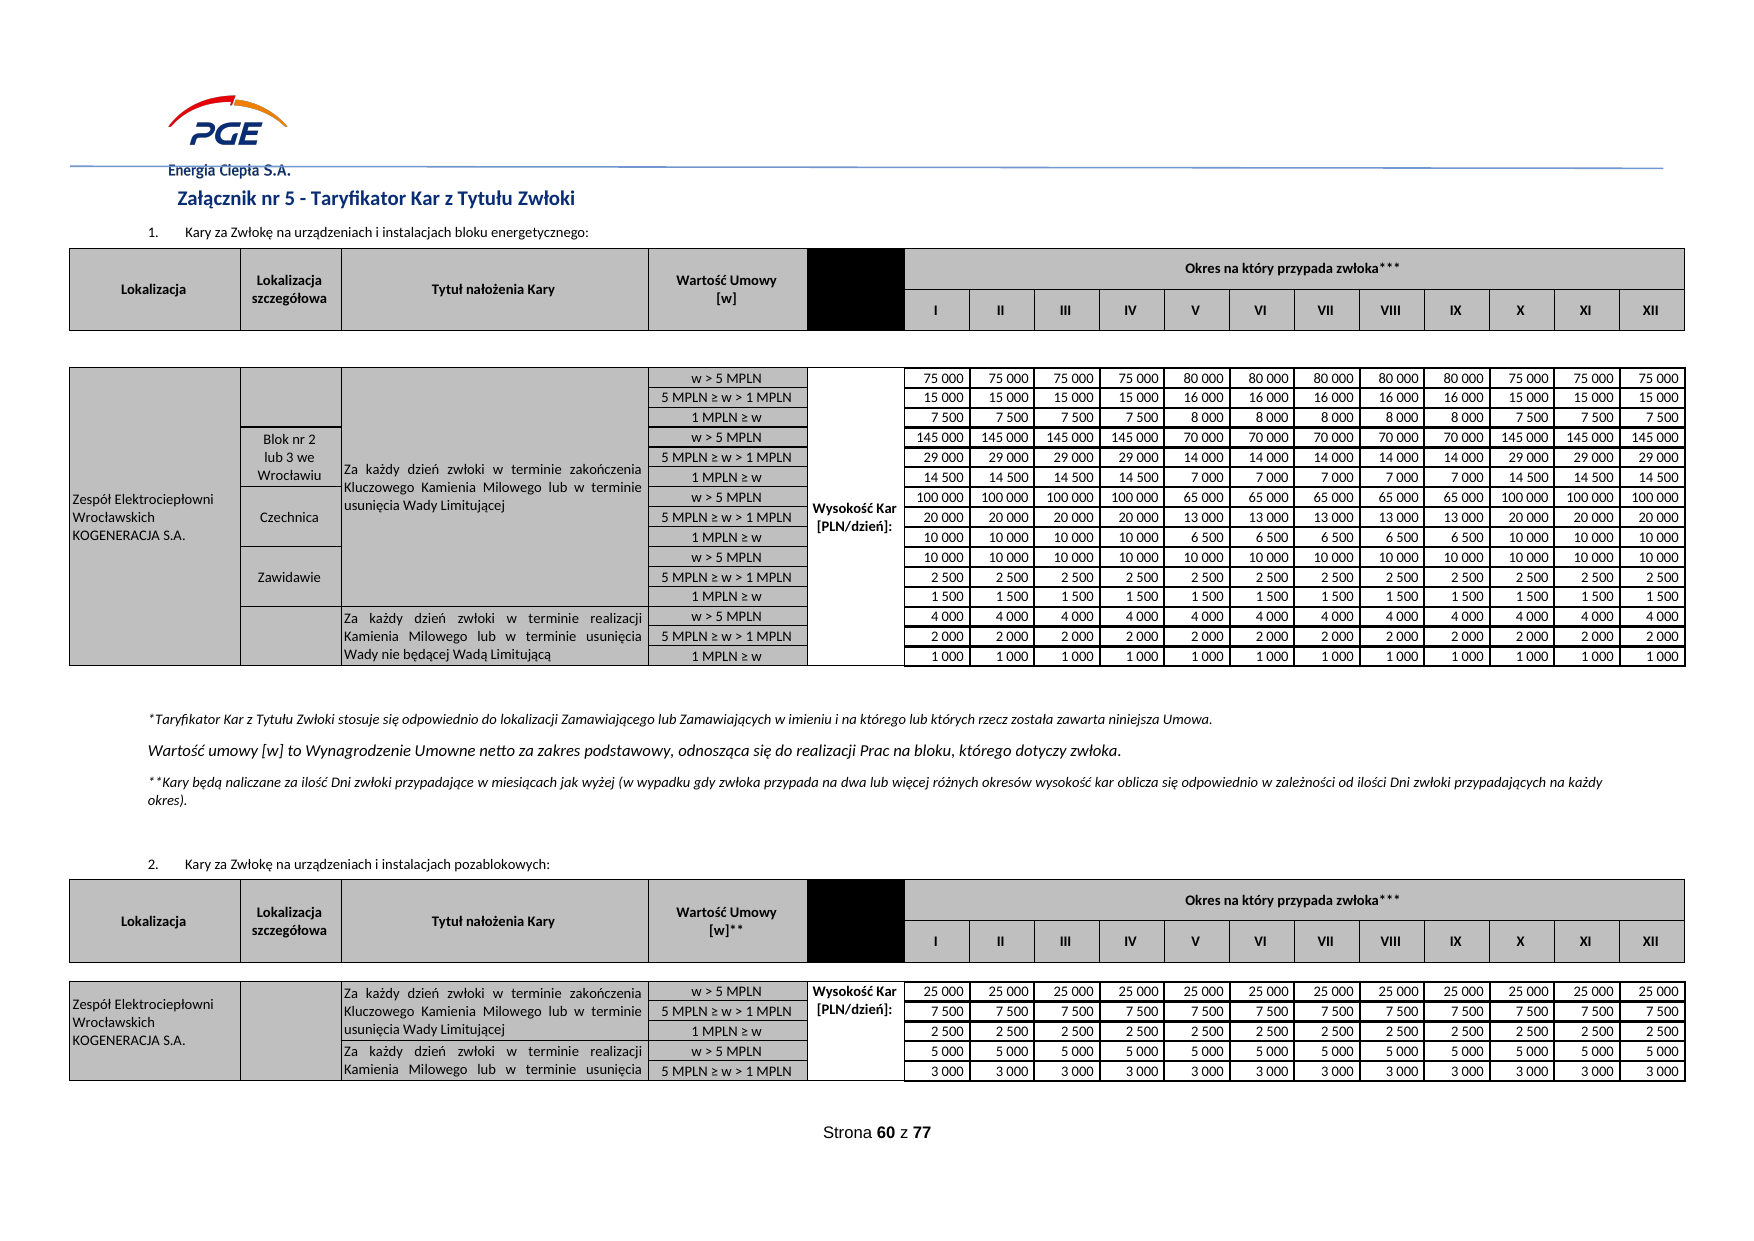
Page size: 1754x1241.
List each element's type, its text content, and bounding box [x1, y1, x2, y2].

table_cell 1 000 [1555, 648, 1619, 665]
table_cell 5 000 [1425, 1042, 1489, 1060]
table_cell 1 MPLN ≥ w [649, 587, 807, 606]
table_cell 10 000 [1555, 528, 1619, 546]
table_cell 4 000 [1361, 608, 1423, 625]
table_cell 10 000 [1035, 548, 1099, 566]
table_cell 8 000 [1425, 409, 1489, 426]
table_cell 7 000 [1295, 468, 1359, 486]
picture [140, 73, 315, 165]
table_cell 10 000 [1035, 528, 1099, 546]
table_cell 20 000 [971, 508, 1033, 526]
table_cell 2 500 [971, 568, 1033, 586]
table_cell 2 500 [1101, 568, 1163, 586]
table_cell 3 000 [1425, 1062, 1489, 1080]
table_header Za każdy dzień zwłoki w terminie zakończenia Kluczowego Kamienia Milowego lub w terminie usunięcia Wady Limitującej [342, 368, 648, 606]
table_cell 7 500 [1295, 1003, 1359, 1020]
table_header 25 000 [1035, 983, 1099, 1000]
table_cell 3 000 [1555, 1062, 1619, 1080]
table_cell 1 MPLN ≥ w [649, 408, 807, 426]
table_cell 2 500 [1231, 568, 1293, 586]
table_cell IV [1100, 290, 1164, 330]
table_cell 20 000 [905, 508, 969, 526]
table_cell 3 000 [1231, 1062, 1293, 1080]
table_header 75 000 [1035, 369, 1099, 387]
table_cell 7 500 [1555, 1003, 1619, 1020]
table_cell 2 000 [1425, 628, 1489, 645]
table_cell 2 500 [1165, 568, 1229, 586]
table_cell 5 000 [1361, 1042, 1423, 1060]
table_cell 10 000 [1555, 548, 1619, 566]
table_cell 5 000 [1295, 1042, 1359, 1060]
table_cell 16 000 [1231, 389, 1293, 407]
table_cell 2 500 [1361, 1023, 1423, 1040]
table_cell 20 000 [1101, 508, 1163, 526]
table_cell 100 000 [1035, 488, 1099, 506]
table_header 75 000 [905, 369, 969, 387]
table_cell II [970, 921, 1034, 962]
table_header 25 000 [1555, 983, 1619, 1000]
table_cell 4 000 [1555, 608, 1619, 625]
table_header 75 000 [1491, 369, 1553, 387]
table_cell 29 000 [1101, 449, 1163, 466]
table_cell VI [1230, 290, 1294, 330]
table_cell 4 000 [1295, 608, 1359, 625]
table_cell 14 500 [1035, 468, 1099, 486]
table_cell 70 000 [1165, 429, 1229, 446]
table_cell 14 500 [905, 468, 969, 486]
table_cell 10 000 [971, 548, 1033, 566]
table_cell 100 000 [971, 488, 1033, 506]
table_cell 100 000 [1101, 488, 1163, 506]
table_cell Za każdy dzień zwłoki w terminie realizacji Kamienia Milowego lub w terminie usunięcia Wady nie będącej Wadą Limitującą [342, 607, 648, 665]
table_cell 1 500 [1295, 588, 1359, 606]
table_header 25 000 [1491, 983, 1553, 1000]
table_cell 10 000 [1425, 548, 1489, 566]
table_cell 7 000 [1231, 468, 1293, 486]
table_cell 14 500 [1101, 468, 1163, 486]
table_cell 3 000 [1361, 1062, 1423, 1080]
table_cell 1 500 [1491, 588, 1553, 606]
table_cell 100 000 [905, 488, 969, 506]
table_cell w > 5 MPLN [649, 1041, 807, 1060]
table_cell 2 500 [1295, 1023, 1359, 1040]
table_header 25 000 [905, 983, 969, 1000]
table_cell 2 500 [1101, 1023, 1163, 1040]
table_cell XII [1620, 921, 1684, 962]
table_cell IV [1100, 921, 1164, 962]
table_header 25 000 [1295, 983, 1359, 1000]
table_cell 1 000 [905, 648, 969, 665]
table_cell 4 000 [1101, 608, 1163, 625]
table_cell 10 000 [1621, 548, 1684, 566]
table_header Lokalizacja [70, 249, 240, 330]
table_cell 1 500 [1621, 588, 1684, 606]
table_cell 8 000 [1231, 409, 1293, 426]
table_cell XII [1620, 290, 1684, 330]
list Kary za Zwłokę na urządzeniach i instalacjach pozablokowych: [148, 855, 1606, 873]
table_cell Za każdy dzień zwłoki w terminie realizacji Kamienia Milowego lub w terminie usunięcia Wady nie będącej Wadą Limitującą [342, 1041, 648, 1080]
table_cell 65 000 [1361, 488, 1423, 506]
table_cell 1 000 [1231, 648, 1293, 665]
table_cell 3 000 [905, 1062, 969, 1080]
table_header 75 000 [1555, 369, 1619, 387]
table_cell VIII [1360, 921, 1424, 962]
table_cell V [1165, 290, 1229, 330]
table_cell 5 MPLN ≥ w > 1 MPLN [649, 388, 807, 407]
table_cell 20 000 [1491, 508, 1553, 526]
table_cell 16 000 [1361, 389, 1423, 407]
table_header 75 000 [1621, 369, 1684, 387]
table_cell 14 000 [1425, 449, 1489, 466]
table_cell Blok nr 2 lub 3 we Wrocławiu [241, 428, 341, 486]
table_cell 65 000 [1295, 488, 1359, 506]
table_cell 16 000 [1295, 389, 1359, 407]
table_cell 2 500 [905, 1023, 969, 1040]
table_cell 15 000 [1035, 389, 1099, 407]
table_cell 5 000 [1555, 1042, 1619, 1060]
table_header Tytuł nałożenia Kary [342, 249, 648, 330]
table_cell 15 000 [1101, 389, 1163, 407]
table_cell 29 000 [1035, 449, 1099, 466]
table_header w > 5 MPLN [649, 982, 807, 1000]
table_cell 2 000 [1555, 628, 1619, 645]
table_cell 13 000 [1295, 508, 1359, 526]
table_cell 15 000 [1491, 389, 1553, 407]
table_cell 4 000 [971, 608, 1033, 625]
table_cell 145 000 [1555, 429, 1619, 446]
table_cell 5 MPLN ≥ w > 1 MPLN [649, 448, 807, 466]
table_header 80 000 [1231, 369, 1293, 387]
table_cell 4 000 [1231, 608, 1293, 625]
table_cell 2 500 [971, 1023, 1033, 1040]
table_cell 70 000 [1295, 429, 1359, 446]
table_cell 2 000 [1621, 628, 1684, 645]
table_header [241, 982, 341, 1080]
table_cell 1 000 [1165, 648, 1229, 665]
table_cell 7 500 [1165, 1003, 1229, 1020]
table_cell 20 000 [1621, 508, 1684, 526]
table_cell 7 000 [1361, 468, 1423, 486]
table_cell 5 000 [1231, 1042, 1293, 1060]
table_cell 3 000 [1035, 1062, 1099, 1080]
table_header Okres na który przypada zwłoka*** [905, 249, 1684, 289]
table_header Za każdy dzień zwłoki w terminie zakończenia Kluczowego Kamienia Milowego lub w terminie usunięcia Wady Limitującej [342, 982, 648, 1040]
table_cell 7 500 [971, 1003, 1033, 1020]
table_cell III [1035, 921, 1099, 962]
table_cell 1 500 [905, 588, 969, 606]
table_cell 10 000 [1101, 528, 1163, 546]
table_cell 10 000 [1491, 528, 1553, 546]
table_cell 10 000 [1361, 548, 1423, 566]
table_cell 65 000 [1231, 488, 1293, 506]
table_cell 10 000 [1101, 548, 1163, 566]
table_header [241, 368, 341, 426]
table_cell 3 000 [1621, 1062, 1684, 1080]
table_cell 6 500 [1231, 528, 1293, 546]
table_header 25 000 [1231, 983, 1293, 1000]
table_cell 7 500 [1231, 1003, 1293, 1020]
table_cell 15 000 [905, 389, 969, 407]
table_header 75 000 [971, 369, 1033, 387]
table_cell w > 5 MPLN [649, 487, 807, 506]
table_cell 2 000 [1231, 628, 1293, 645]
table_cell 1 000 [1295, 648, 1359, 665]
table_cell 2 500 [1361, 568, 1423, 586]
table_header 80 000 [1295, 369, 1359, 387]
table_cell 1 000 [1361, 648, 1423, 665]
table_header 25 000 [1425, 983, 1489, 1000]
table_cell 2 500 [1231, 1023, 1293, 1040]
table_cell 4 000 [1425, 608, 1489, 625]
table_cell 145 000 [1035, 429, 1099, 446]
table_cell 7 500 [1425, 1003, 1489, 1020]
table_cell 145 000 [1491, 429, 1553, 446]
table_cell 1 500 [1035, 588, 1099, 606]
table_header Wysokość Kar [PLN/dzień]: [808, 982, 904, 1080]
table_cell 8 000 [1165, 409, 1229, 426]
table_cell 16 000 [1165, 389, 1229, 407]
table_cell 29 000 [1555, 449, 1619, 466]
table_cell 1 500 [1361, 588, 1423, 606]
table_cell 6 500 [1425, 528, 1489, 546]
table_header 80 000 [1361, 369, 1423, 387]
table_header 25 000 [971, 983, 1033, 1000]
table_cell 14 000 [1361, 449, 1423, 466]
table_cell 14 500 [971, 468, 1033, 486]
table_header w > 5 MPLN [649, 368, 807, 387]
table_cell I [905, 921, 969, 962]
table_cell w > 5 MPLN [649, 607, 807, 625]
list Kary za Zwłokę na urządzeniach i instalacjach bloku energetycznego: [148, 223, 1606, 241]
table_header 80 000 [1425, 369, 1489, 387]
table_cell 2 000 [1101, 628, 1163, 645]
table_cell 65 000 [1165, 488, 1229, 506]
table_cell XI [1555, 290, 1619, 330]
table_cell 10 000 [905, 528, 969, 546]
table_cell 10 000 [905, 548, 969, 566]
table_cell 10 000 [1295, 548, 1359, 566]
table_cell 7 500 [1035, 1003, 1099, 1020]
table_cell 14 000 [1295, 449, 1359, 466]
table_cell w > 5 MPLN [649, 547, 807, 566]
table_cell 1 MPLN ≥ w [649, 467, 807, 486]
table_cell [808, 290, 904, 330]
table_header 25 000 [1165, 983, 1229, 1000]
table_header Lokalizacja szczegółowa [241, 249, 341, 330]
table_cell 100 000 [1555, 488, 1619, 506]
table_cell 2 500 [1425, 568, 1489, 586]
table_cell 145 000 [971, 429, 1033, 446]
table_cell 3 000 [1295, 1062, 1359, 1080]
table_cell 65 000 [1425, 488, 1489, 506]
table_cell 5 000 [971, 1042, 1033, 1060]
text Załącznik nr 5 - Taryfikator Kar z Tytułu Zwłoki [177, 185, 1606, 211]
table_cell 1 500 [1425, 588, 1489, 606]
table_cell 10 000 [971, 528, 1033, 546]
table_cell 10 000 [1491, 548, 1553, 566]
table_cell 70 000 [1231, 429, 1293, 446]
table_cell 3 000 [971, 1062, 1033, 1080]
table_cell IX [1425, 921, 1489, 962]
table_cell 2 500 [1165, 1023, 1229, 1040]
table_cell 145 000 [905, 429, 969, 446]
table_cell 7 500 [971, 409, 1033, 426]
table_cell 1 000 [1035, 648, 1099, 665]
table_cell 2 500 [1035, 1023, 1099, 1040]
table_cell 1 MPLN ≥ w [649, 1021, 807, 1040]
table_cell III [1035, 290, 1099, 330]
table_cell IX [1425, 290, 1489, 330]
table_cell [808, 921, 904, 962]
table_cell 2 500 [1035, 568, 1099, 586]
table_cell V [1165, 921, 1229, 962]
table_cell 6 500 [1295, 528, 1359, 546]
table_cell 7 500 [1035, 409, 1099, 426]
table_cell 15 000 [971, 389, 1033, 407]
table_cell 1 000 [971, 648, 1033, 665]
table_cell 1 500 [1231, 588, 1293, 606]
table_header 25 000 [1361, 983, 1423, 1000]
table_cell 8 000 [1361, 409, 1423, 426]
table_header 75 000 [1101, 369, 1163, 387]
table_cell 5 MPLN ≥ w > 1 MPLN [649, 507, 807, 526]
table_cell 8 000 [1295, 409, 1359, 426]
table_cell 1 000 [1425, 648, 1489, 665]
table_header Wartość Umowy [w]** [649, 880, 807, 962]
table_cell [241, 607, 341, 665]
table_cell 14 000 [1165, 449, 1229, 466]
table_cell 7 000 [1425, 468, 1489, 486]
table_cell 1 500 [1101, 588, 1163, 606]
table_cell 5 000 [905, 1042, 969, 1060]
table_header Lokalizacja [70, 880, 240, 962]
table_cell 13 000 [1361, 508, 1423, 526]
table_cell 2 500 [1555, 1023, 1619, 1040]
table_cell 5 000 [1491, 1042, 1553, 1060]
table_cell 7 500 [1491, 1003, 1553, 1020]
table_header 25 000 [1101, 983, 1163, 1000]
table_cell 14 500 [1491, 468, 1553, 486]
table_header Wartość Umowy [w] [649, 249, 807, 330]
table_cell 13 000 [1425, 508, 1489, 526]
table_cell 70 000 [1361, 429, 1423, 446]
table_cell 1 500 [1165, 588, 1229, 606]
subtitle Wartość umowy [w] to Wynagrodzenie Umowne netto za zakres podstawowy, odnosząca się do realizacji Prac na bloku, którego dotyczy zwłoka. [148, 740, 1606, 761]
table_cell X [1490, 921, 1554, 962]
table_cell 15 000 [1555, 389, 1619, 407]
table_cell w > 5 MPLN [649, 428, 807, 446]
picture [140, 168, 315, 207]
table_header 25 000 [1621, 983, 1684, 1000]
table_cell Czechnica [241, 487, 341, 546]
table_header [808, 880, 904, 920]
table_cell 1 500 [971, 588, 1033, 606]
table_cell I [905, 290, 969, 330]
table_cell 29 000 [1621, 449, 1684, 466]
table_header Lokalizacja szczegółowa [241, 880, 341, 962]
table_cell 5 MPLN ≥ w > 1 MPLN [649, 626, 807, 645]
table_cell 2 500 [1621, 1023, 1684, 1040]
subtitle *Taryfikator Kar z Tytułu Zwłoki stosuje się odpowiednio do lokalizacji Zamawiającego lub Zamawiających w imieniu i na którego lub których rzecz została zawarta niniejsza Umowa. [148, 710, 1606, 728]
table_cell 6 500 [1361, 528, 1423, 546]
table_cell 7 500 [1621, 409, 1684, 426]
table_cell 2 000 [971, 628, 1033, 645]
table_cell 10 000 [1165, 548, 1229, 566]
table_cell 6 500 [1165, 528, 1229, 546]
table_cell 5 000 [1621, 1042, 1684, 1060]
table_cell 15 000 [1621, 389, 1684, 407]
table_cell VII [1295, 921, 1359, 962]
table_cell 5 MPLN ≥ w > 1 MPLN [649, 1061, 807, 1080]
table_cell 7 500 [1361, 1003, 1423, 1020]
table_cell 5 MPLN ≥ w > 1 MPLN [649, 1001, 807, 1020]
table_cell 16 000 [1425, 389, 1489, 407]
table_cell 2 000 [1491, 628, 1553, 645]
table_cell 4 000 [1621, 608, 1684, 625]
table_cell 7 500 [1101, 1003, 1163, 1020]
table_cell 2 000 [1361, 628, 1423, 645]
table_cell 5 000 [1165, 1042, 1229, 1060]
table_cell 2 000 [1295, 628, 1359, 645]
table_cell 1 000 [1621, 648, 1684, 665]
table_cell 2 000 [905, 628, 969, 645]
table_cell 20 000 [1035, 508, 1099, 526]
table_cell 1 MPLN ≥ w [649, 527, 807, 546]
table_cell 4 000 [1491, 608, 1553, 625]
table_cell II [970, 290, 1034, 330]
table_cell 5 MPLN ≥ w > 1 MPLN [649, 567, 807, 586]
table_cell 2 500 [905, 568, 969, 586]
table_cell 29 000 [1491, 449, 1553, 466]
table_cell 2 500 [1621, 568, 1684, 586]
table_cell 7 500 [1491, 409, 1553, 426]
table_cell 2 000 [1165, 628, 1229, 645]
table_header Zespół Elektrociepłowni Wrocławskich KOGENERACJA S.A. [70, 982, 240, 1080]
table_cell 3 000 [1101, 1062, 1163, 1080]
table_cell 70 000 [1425, 429, 1489, 446]
table_cell 7 500 [1621, 1003, 1684, 1020]
table_cell 7 000 [1165, 468, 1229, 486]
table_cell 14 500 [1621, 468, 1684, 486]
table_header Wysokość Kar [PLN/dzień]: [808, 368, 904, 665]
table_cell 7 500 [905, 409, 969, 426]
table_cell 2 500 [1555, 568, 1619, 586]
table_cell XI [1555, 921, 1619, 962]
table_cell VIII [1360, 290, 1424, 330]
table_cell 10 000 [1231, 548, 1293, 566]
table_cell 4 000 [1035, 608, 1099, 625]
table_cell 7 500 [905, 1003, 969, 1020]
table_cell VI [1230, 921, 1294, 962]
table_cell 100 000 [1491, 488, 1553, 506]
table_cell 29 000 [971, 449, 1033, 466]
table_cell 145 000 [1621, 429, 1684, 446]
table_cell 7 500 [1101, 409, 1163, 426]
table_cell 29 000 [905, 449, 969, 466]
table_cell 3 000 [1165, 1062, 1229, 1080]
table_cell 13 000 [1231, 508, 1293, 526]
table_cell 7 500 [1555, 409, 1619, 426]
table_cell 10 000 [1621, 528, 1684, 546]
table_cell 1 000 [1491, 648, 1553, 665]
table_cell VII [1295, 290, 1359, 330]
table_cell 5 000 [1101, 1042, 1163, 1060]
table_cell 2 500 [1491, 568, 1553, 586]
table_cell 2 500 [1491, 1023, 1553, 1040]
table_cell 100 000 [1621, 488, 1684, 506]
table_header Okres na który przypada zwłoka*** [905, 880, 1684, 920]
table_cell 5 000 [1035, 1042, 1099, 1060]
table_cell 145 000 [1101, 429, 1163, 446]
table_cell 2 000 [1035, 628, 1099, 645]
table_cell 14 000 [1231, 449, 1293, 466]
table_cell 4 000 [1165, 608, 1229, 625]
table_header 80 000 [1165, 369, 1229, 387]
table_cell 1 500 [1555, 588, 1619, 606]
table_cell 14 500 [1555, 468, 1619, 486]
table_cell 20 000 [1555, 508, 1619, 526]
table_header Zespół Elektrociepłowni Wrocławskich KOGENERACJA S.A. [70, 368, 240, 665]
subtitle **Kary będą naliczane za ilość Dni zwłoki przypadające w miesiącach jak wyżej (w wypadku gdy zwłoka przypada na dwa lub więcej różnych okresów wysokość kar oblicza się odpowiednio w zależności od ilości Dni zwłoki przypadających na każdy okres). [148, 773, 1606, 809]
table_cell 3 000 [1491, 1062, 1553, 1080]
table_header [808, 249, 904, 289]
table_cell 2 500 [1295, 568, 1359, 586]
table_cell Zawidawie [241, 547, 341, 606]
table_cell 2 500 [1425, 1023, 1489, 1040]
table_cell 1 000 [1101, 648, 1163, 665]
table_cell 4 000 [905, 608, 969, 625]
table_header Tytuł nałożenia Kary [342, 880, 648, 962]
table_cell X [1490, 290, 1554, 330]
table_cell 1 MPLN ≥ w [649, 646, 807, 665]
table_cell 13 000 [1165, 508, 1229, 526]
